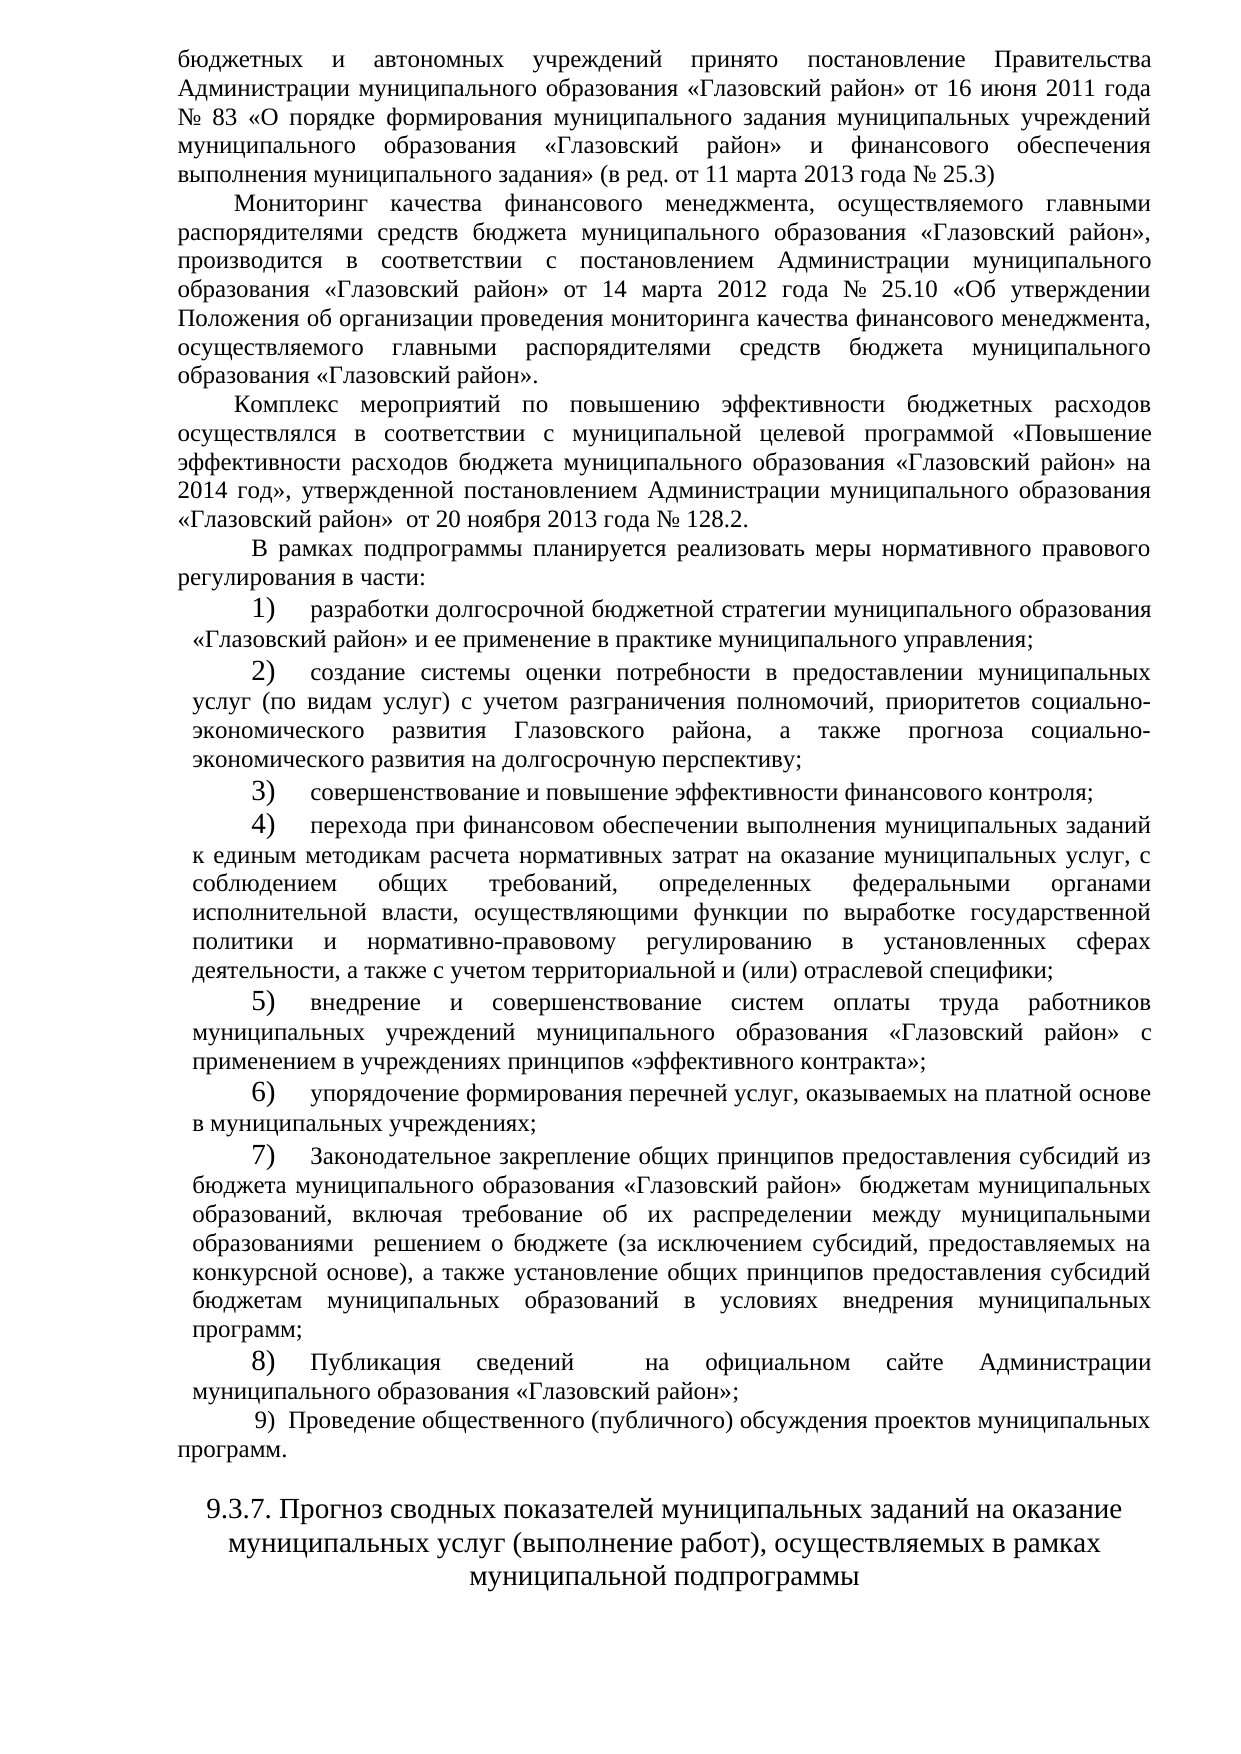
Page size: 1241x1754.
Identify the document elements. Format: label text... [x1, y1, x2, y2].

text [177, 44, 1152, 188]
list перехода при финансовом обеспечении выполнения муниципальных заданий к единым методикам расчета нормативных затрат на оказание муниципальных услуг, с соблюдением общих требований, определенных федеральными органами исполнительной власти, осуществляющими функции по выработке государственной политики и нормативно-правовому регулированию в установленных сферах деятельности, а также с учетом территориальной и (или) отраслевой специфики; [192, 806, 1152, 983]
text 9) Проведение общественного (публичного) обсуждения проектов муниципальных программ. [177, 1405, 1152, 1463]
list Законодательное закрепление общих принципов предоставления субсидий из бюджета муниципального образования «Глазовский район» бюджетам муниципальных образований, включая требование об их распределении между муниципальными образованиями решением о бюджете (за исключением субсидий, предоставляемых на конкурсной основе), а также установление общих принципов предоставления субсидий бюджетам муниципальных образований в условиях внедрения муниципальных программ; [192, 1137, 1152, 1343]
text Мониторинг качества финансового менеджмента, осуществляемого главными распорядителями средств бюджета муниципального образования «Глазовский район», производится в соответствии с постановлением Администрации муниципального образования «Глазовский район» от 14 марта 2012 года № 25.10 «Об утверждении Положения об организации проведения мониторинга качества финансового менеджмента, осуществляемого главными распорядителями средств бюджета муниципального образования «Глазовский район». [177, 188, 1152, 389]
text 9.3.7. Прогноз сводных показателей муниципальных заданий на оказание муниципальных услуг (выполнение работ), осуществляемых в рамках муниципальной подпрограммы [177, 1491, 1152, 1592]
list разработки долгосрочной бюджетной стратегии муниципального образования «Глазовский район» и ее применение в практике муниципального управления; [192, 591, 1152, 653]
text Комплекс мероприятий по повышению эффективности бюджетных расходов осуществлялся в соответствии с муниципальной целевой программой «Повышение эффективности расходов бюджета муниципального образования «Глазовский район» на 2014 год», утвержденной постановлением Администрации муниципального образования «Глазовский район» от 20 ноября 2013 года № 128.2. [177, 389, 1152, 533]
text В рамках подпрограммы планируется реализовать меры нормативного правового регулирования в части: [177, 533, 1152, 591]
list Публикация сведений на официальном сайте Администрации муниципального образования «Глазовский район»; [192, 1343, 1152, 1405]
list упорядочение формирования перечней услуг, оказываемых на платной основе в муниципальных учреждениях; [192, 1074, 1152, 1137]
list создание системы оценки потребности в предоставлении муниципальных услуг (по видам услуг) с учетом разграничения полномочий, приоритетов социально-экономического развития Глазовского района, а также прогноза социально-экономического развития на долгосрочную перспективу; [192, 653, 1152, 773]
list совершенствование и повышение эффективности финансового контроля; [192, 773, 1152, 806]
list внедрение и совершенствование систем оплаты труда работников муниципальных учреждений муниципального образования «Глазовский район» с применением в учреждениях принципов «эффективного контракта»; [192, 983, 1152, 1074]
